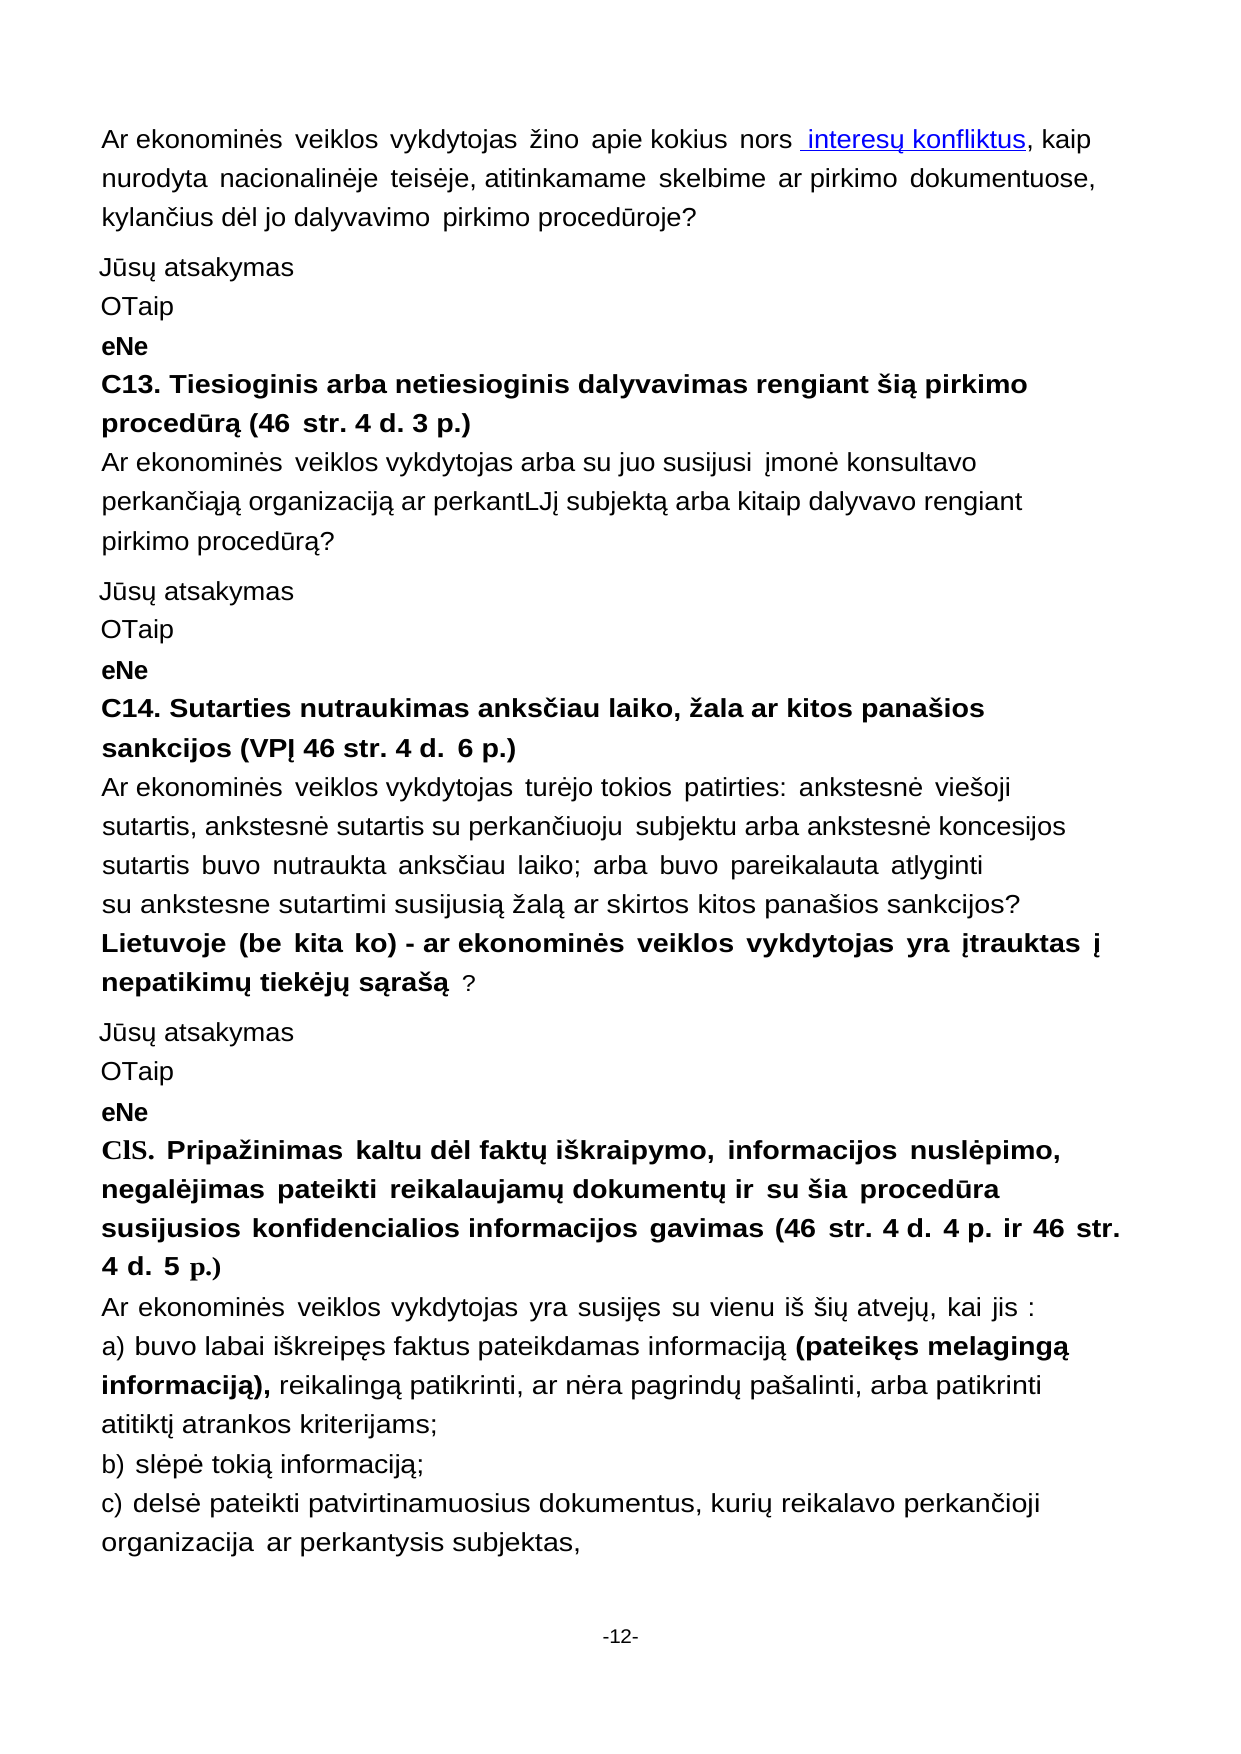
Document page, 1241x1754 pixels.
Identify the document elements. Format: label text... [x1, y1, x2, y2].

list delsė pateikti patvirtinamuosius dokumentus, kurių reikalavo perkančioji organizacija ar perkantysis subjektas, [101, 1488, 1041, 1557]
text 4 d. 5 p.) [102, 1252, 1153, 1282]
list buvo labai iškreipęs faktus pateikdamas informaciją (pateikęs melagingą informaciją), reikalingą patikrinti, ar nėra pagrindų pašalinti, arba patikrinti atitiktį atrankos kriterijams; [101, 1331, 1077, 1439]
text C14. Sutarties nutraukimas anksčiau laiko, žala ar kitos panašios sankcijos (VPĮ 46 str. 4 d. 6 p.) [101, 693, 1106, 762]
text Ar ekonominės veiklos vykdytojas turėjo tokios patirties: ankstesnė viešoji sutartis, ankstesnė sutartis su perkančiuoju subjektu arba ankstesnė koncesijos sutartis buvo nutraukta anksčiau laiko; arba buvo pareikalauta atlyginti [101, 772, 1106, 880]
text Jūsų atsakymas OTaip [99, 1017, 294, 1086]
text Jūsų atsakymas OTaip [99, 252, 294, 321]
text Jūsų atsakymas OTaip [99, 576, 294, 644]
text Ar ekonominės veiklos vykdytojas yra susijęs su vienu iš šių atvejų, kai jis : [101, 1292, 1153, 1322]
list slėpė tokią informaciją; [101, 1449, 1153, 1478]
text eNe [101, 1097, 1153, 1127]
text Ar ekonominės veiklos vykdytojas arba su juo susijusi įmonė konsultavo perkančiąją organizaciją ar perkantLJį subjektą arba kitaip dalyvavo rengiant pirkimo procedūrą? [101, 447, 1106, 555]
text C13. Tiesioginis arba netiesioginis dalyvavimas rengiant šią pirkimo procedūrą (46 str. 4 d. 3 p.) [101, 369, 1153, 438]
text ClS. Pripažinimas kaltu dėl faktų iškraipymo, informacijos nuslėpimo, negalėjimas pateikti reikalaujamų dokumentų ir su šia procedūra susijusios konfidencialios informacijos gavimas (46 str. 4 d. 4 p. ir 46 str. [101, 1134, 1131, 1243]
text eNe [101, 655, 1153, 685]
text eNe [101, 331, 1153, 361]
text su ankstesne sutartimi susijusią žalą ar skirtos kitos panašios sankcijos? Lietuvoje (be kita ko) - ar ekonominės veiklos vykdytojas yra įtrauktas į nepatikimų tiekėjų sąrašą ? [101, 889, 1106, 997]
text Ar ekonominės veiklos vykdytojas žino apie kokius nors interesų konfliktus, kaip nurodyta nacionalinėje teisėje, atitinkamame skelbime ar pirkimo dokumentuose, kylančius dėl jo dalyvavimo pirkimo procedūroje? [101, 124, 1153, 232]
